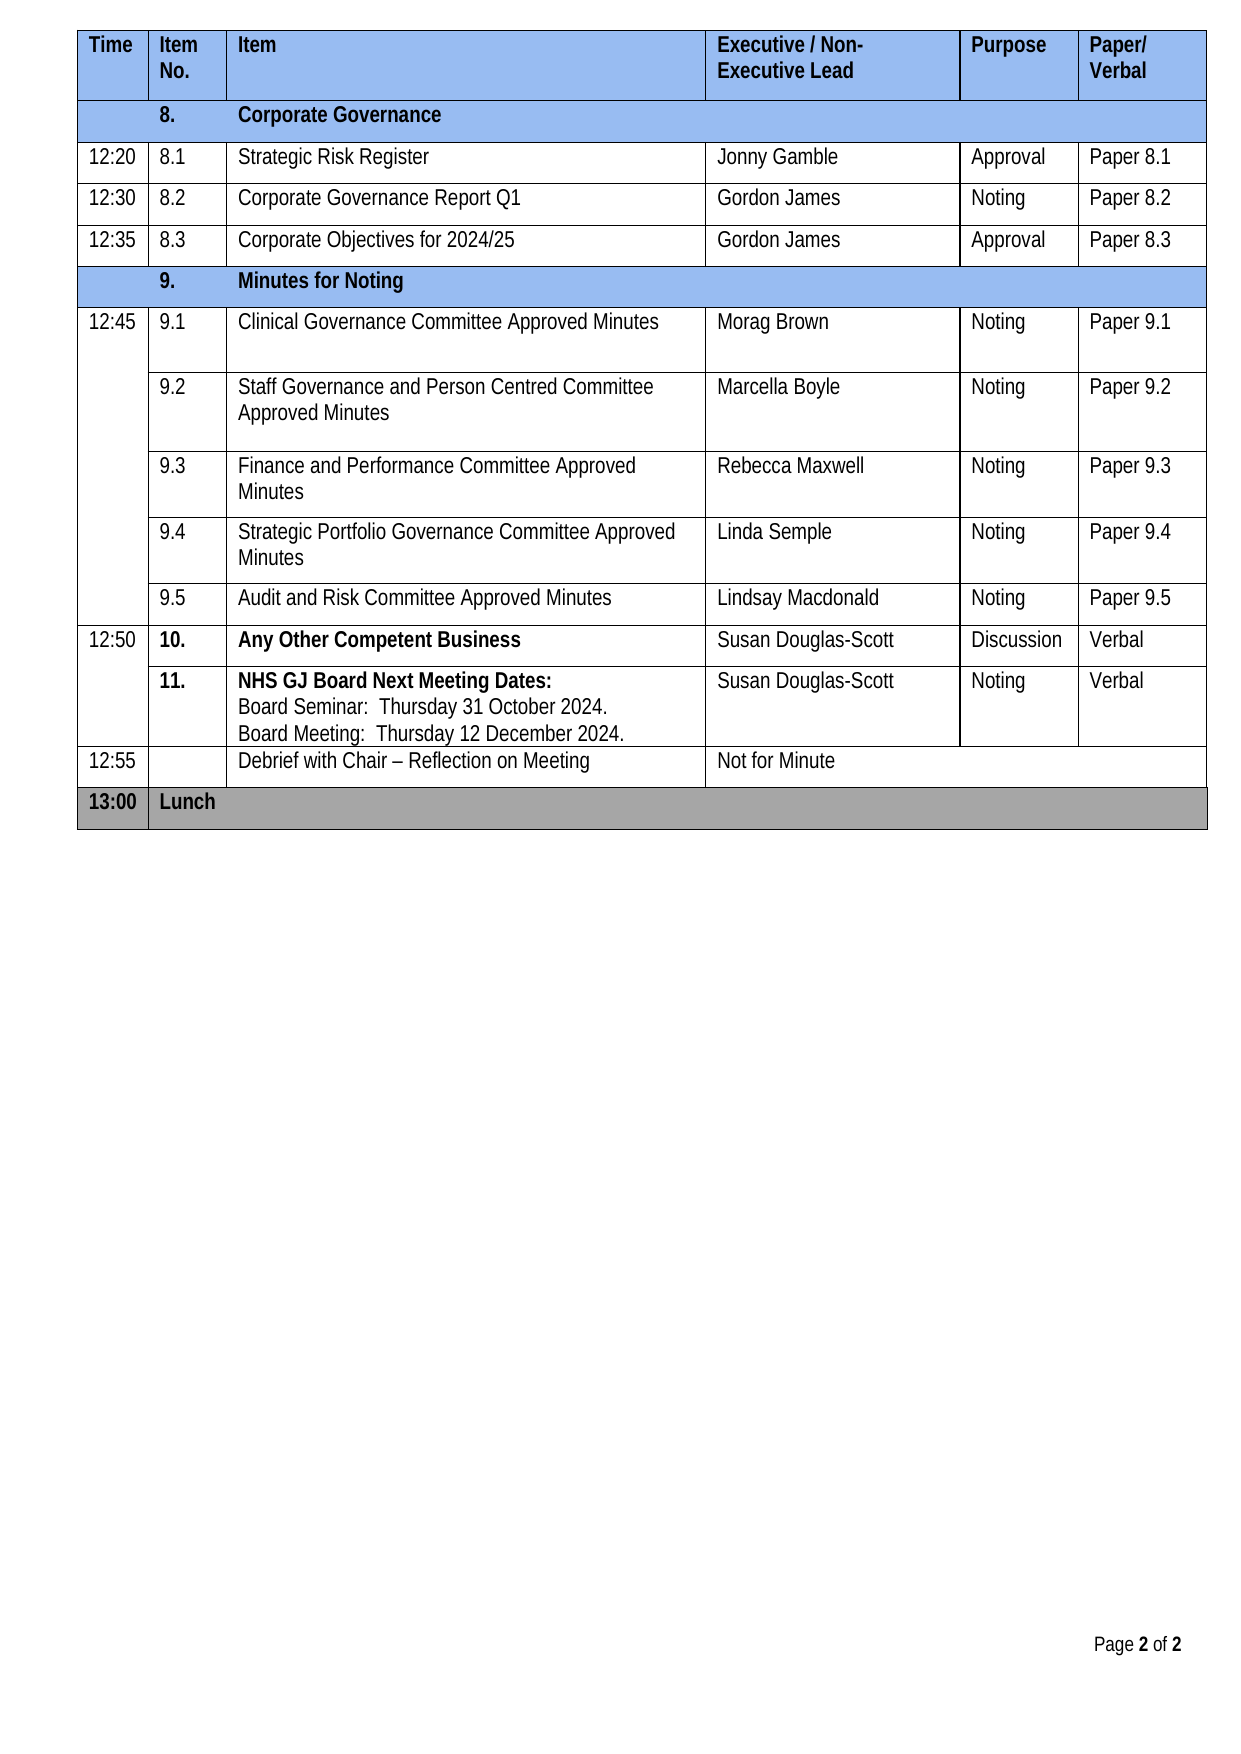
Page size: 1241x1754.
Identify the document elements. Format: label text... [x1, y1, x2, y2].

table_cell Lunch [149, 788, 1207, 829]
table_cell Verbal [1079, 667, 1206, 746]
table_cell Corporate Governance [227, 101, 706, 142]
table_cell 8.3 [149, 226, 226, 266]
table_header Executive / Non-Executive Lead [706, 31, 959, 100]
table_cell Paper 9.4 [1079, 518, 1206, 583]
table_cell Paper 8.1 [1079, 143, 1206, 183]
table_cell 11. [149, 667, 226, 746]
table_cell Verbal [1079, 626, 1206, 666]
table_cell Rebecca Maxwell [706, 452, 959, 517]
table_cell Lindsay Macdonald [706, 584, 959, 624]
table_cell 12:45 [78, 308, 148, 624]
table_cell [706, 267, 960, 307]
table_cell Debrief with Chair – Reflection on Meeting [227, 747, 705, 787]
table_cell 8.1 [149, 143, 226, 183]
table_cell Paper 9.1 [1079, 308, 1206, 372]
table_cell 9.4 [149, 518, 226, 583]
table_cell Paper 8.3 [1079, 226, 1206, 266]
table_cell 9. [148, 267, 227, 307]
table_cell Noting [961, 308, 1078, 372]
table_cell Paper 8.2 [1079, 184, 1206, 224]
table_cell Paper 9.2 [1079, 373, 1206, 451]
table_cell Audit and Risk Committee Approved Minutes [227, 584, 705, 624]
table_cell Minutes for Noting [227, 267, 706, 307]
table_cell Noting [961, 184, 1078, 224]
table_cell Clinical Governance Committee Approved Minutes [227, 308, 705, 372]
table_cell NHS GJ Board Next Meeting Dates: Board Seminar: Thursday 31 October 2024. Board Meeting: Thursday 12 December 2024. [227, 667, 705, 746]
table_cell [1078, 267, 1206, 307]
table_cell Gordon James [706, 184, 959, 224]
table_cell Noting [961, 584, 1078, 624]
table_cell [78, 101, 148, 142]
table_cell [960, 267, 1078, 307]
table_cell Paper 9.5 [1079, 584, 1206, 624]
table_cell 8.2 [149, 184, 226, 224]
table_cell Not for Minute [706, 747, 1206, 787]
table_cell 9.5 [149, 584, 226, 624]
table_cell Jonny Gamble [706, 143, 959, 183]
table_cell 10. [149, 626, 226, 666]
table_cell Corporate Objectives for 2024/25 [227, 226, 705, 266]
table_cell Noting [961, 667, 1078, 746]
table_cell Strategic Risk Register [227, 143, 705, 183]
table_cell 9.3 [149, 452, 226, 517]
table_header Item [227, 31, 705, 100]
table_cell Linda Semple [706, 518, 959, 583]
table_cell Gordon James [706, 226, 959, 266]
table_cell [1078, 101, 1206, 142]
table_cell Discussion [961, 626, 1078, 666]
table_cell Approval [961, 143, 1078, 183]
table_cell 13:00 [78, 788, 148, 829]
table_cell Corporate Governance Report Q1 [227, 184, 705, 224]
table_cell [960, 101, 1078, 142]
table_header Purpose [961, 31, 1078, 100]
table_cell Noting [961, 452, 1078, 517]
table_header Paper/ Verbal [1079, 31, 1206, 100]
table_cell Morag Brown [706, 308, 959, 372]
table_cell Marcella Boyle [706, 373, 959, 451]
table_cell 8. [148, 101, 227, 142]
table_cell 12:35 [78, 226, 148, 266]
table_cell Susan Douglas-Scott [706, 626, 959, 666]
table_cell Susan Douglas-Scott [706, 667, 959, 746]
table_cell 12:55 [78, 747, 148, 787]
table_cell Noting [961, 373, 1078, 451]
table_cell [149, 747, 226, 787]
table_cell 12:50 [78, 626, 148, 746]
table_header Time [78, 31, 148, 100]
table_cell 12:20 [78, 143, 148, 183]
table_cell Strategic Portfolio Governance Committee Approved Minutes [227, 518, 705, 583]
table_cell [78, 267, 148, 307]
table_cell Finance and Performance Committee Approved Minutes [227, 452, 705, 517]
table_cell 9.1 [149, 308, 226, 372]
table_cell [706, 101, 960, 142]
table_cell Staff Governance and Person Centred Committee Approved Minutes [227, 373, 705, 451]
table_cell Approval [961, 226, 1078, 266]
table_header Item No. [149, 31, 226, 100]
table_cell Noting [961, 518, 1078, 583]
table_cell 12:30 [78, 184, 148, 224]
table_cell Paper 9.3 [1079, 452, 1206, 517]
table_cell 9.2 [149, 373, 226, 451]
table_cell Any Other Competent Business [227, 626, 705, 666]
